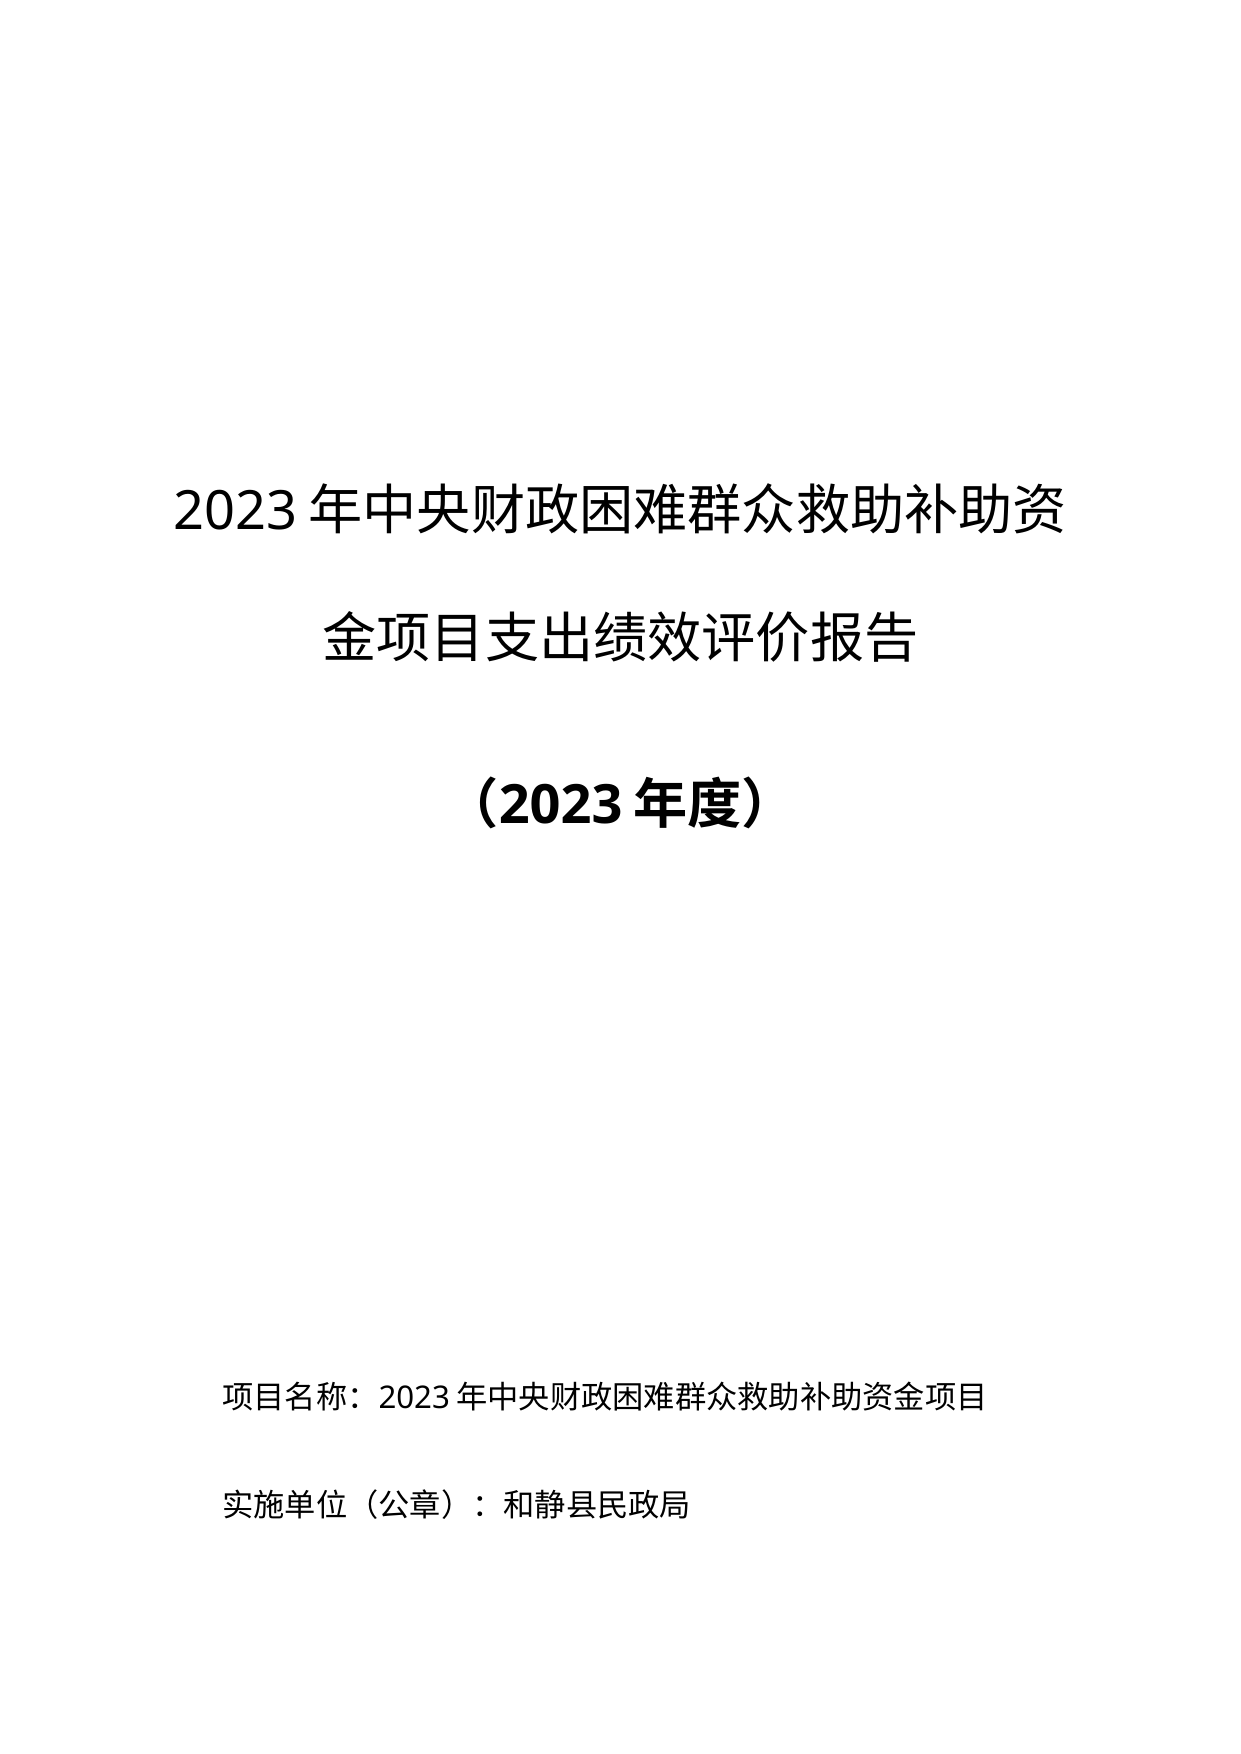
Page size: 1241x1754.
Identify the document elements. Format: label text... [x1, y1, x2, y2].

text 项目名称：2023年中央财政困难群众救助补助资金项目 [159, 1353, 1081, 1438]
text （2023年度） [159, 758, 1081, 843]
text 2023年中央财政困难群众救助补助资金项目支出绩效评价报告 [159, 464, 1081, 676]
text 实施单位（公章）：和静县民政局 [159, 1461, 1081, 1546]
